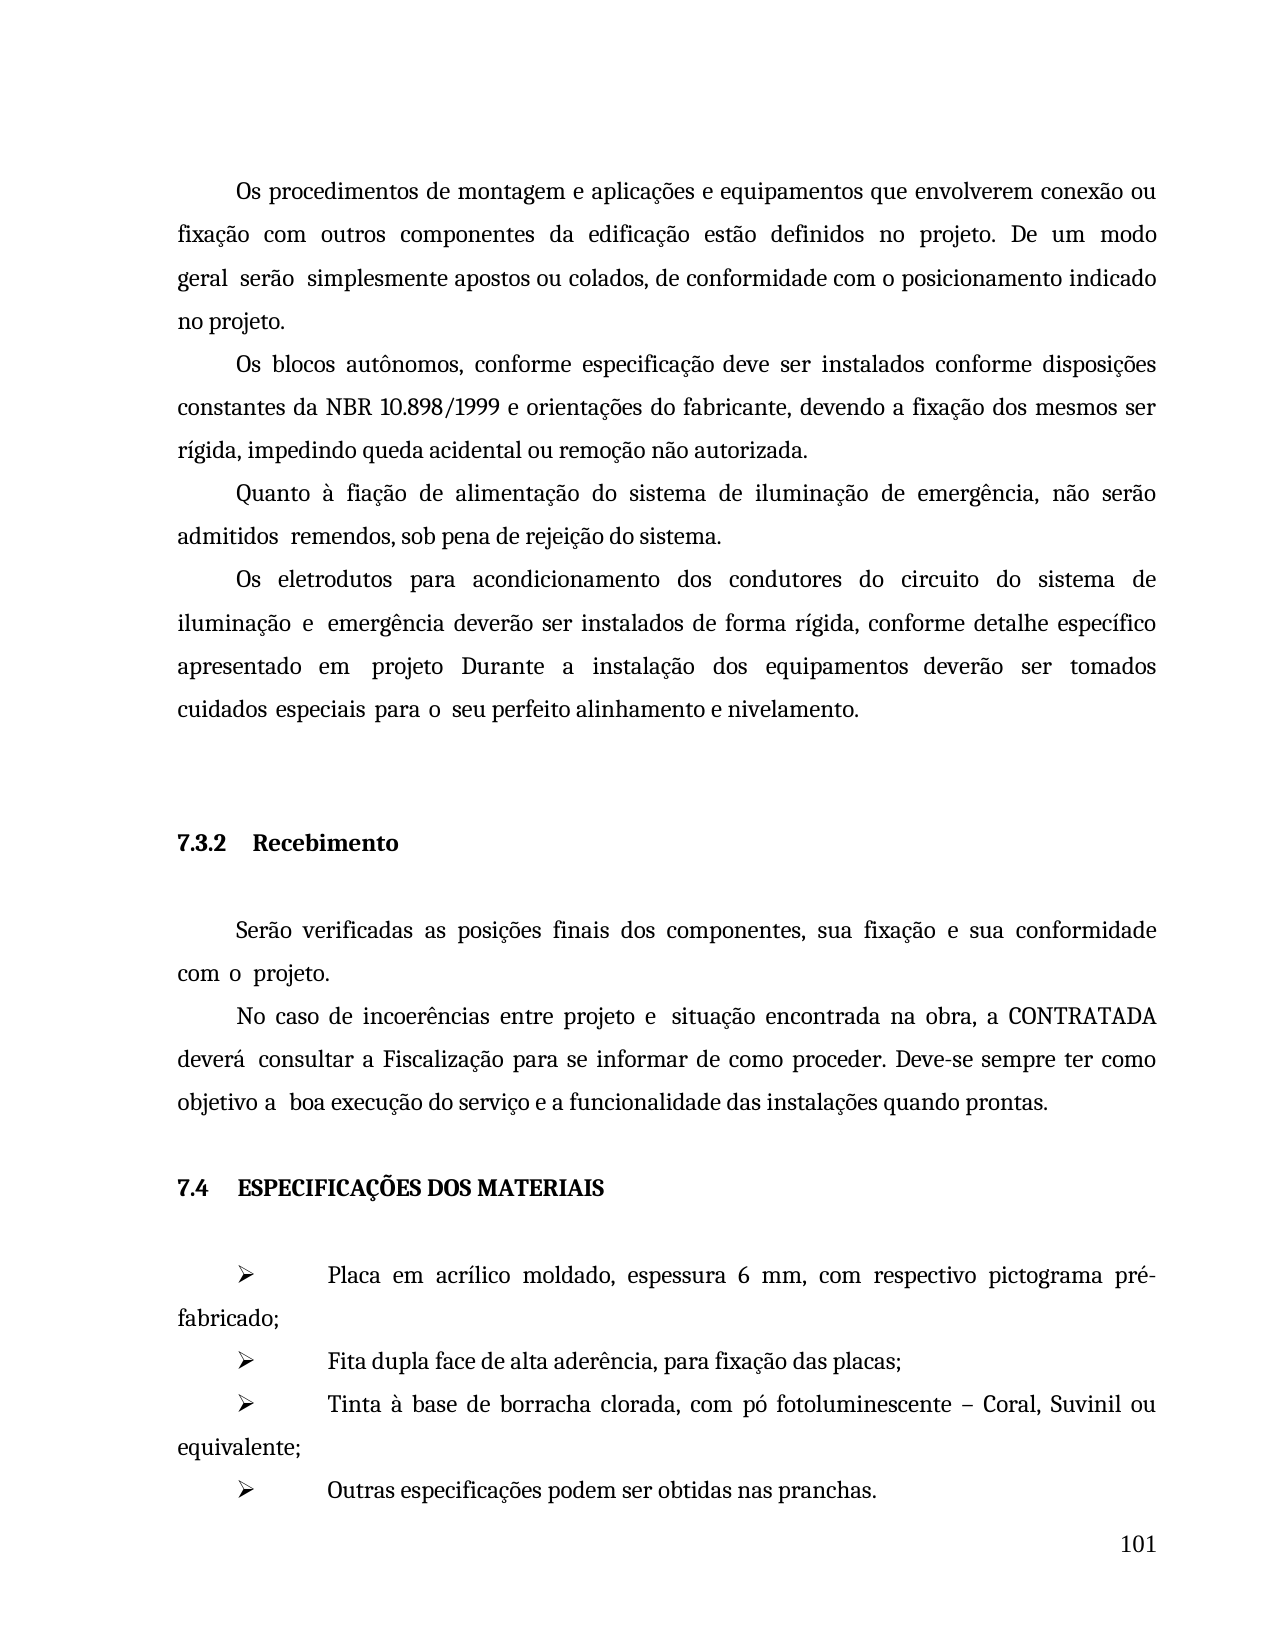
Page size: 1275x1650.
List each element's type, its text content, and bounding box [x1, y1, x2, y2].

text Quanto à fiação de alimentação do sistema de iluminação de emergência, não serão admitidos remendos, sob pena de rejeição do sistema. [177, 479, 1157, 551]
text Os procedimentos de montagem e aplicações e equipamentos que envolverem conexão ou fixação com outros componentes da edificação estão definidos no projeto. De um modo geral serão simplesmente apostos ou colados, de conformidade com o posicionamento indicado no projeto. [177, 177, 1157, 335]
text Os eletrodutos para acondicionamento dos condutores do circuito do sistema de iluminação e emergência deverão ser instalados de forma rígida, conforme detalhe específico apresentado em projeto Durante a instalação dos equipamentos deverão ser tomados cuidados especiais para o seu perfeito alinhamento e nivelamento. [177, 565, 1157, 723]
subtitle ESPECIFICAÇÕES DOS MATERIAIS [177, 1174, 1157, 1203]
list Fita dupla face de alta aderência, para fixação das placas; [177, 1347, 1157, 1376]
subtitle Recebimento [177, 829, 1157, 858]
text Os blocos autônomos, conforme especificação deve ser instalados conforme disposições constantes da NBR 10.898/1999 e orientações do fabricante, devendo a fixação dos mesmos ser rígida, impedindo queda acidental ou remoção não autorizada. [177, 350, 1157, 465]
list Placa em acrílico moldado, espessura 6 mm, com respectivo pictograma pré-fabricado; [177, 1261, 1157, 1332]
list Tinta à base de borracha clorada, com pó fotoluminescente – Coral, Suvinil ou equivalente; [177, 1390, 1157, 1462]
list Outras especificações podem ser obtidas nas pranchas. [177, 1476, 1157, 1505]
text No caso de incoerências entre projeto e situação encontrada na obra, a CONTRATADA deverá consultar a Fiscalização para se informar de como proceder. Deve-se sempre ter como objetivo a boa execução do serviço e a funcionalidade das instalações quando prontas. [177, 1002, 1157, 1117]
text Serão verificadas as posições finais dos componentes, sua fixação e sua conformidade com o projeto. [177, 916, 1157, 987]
